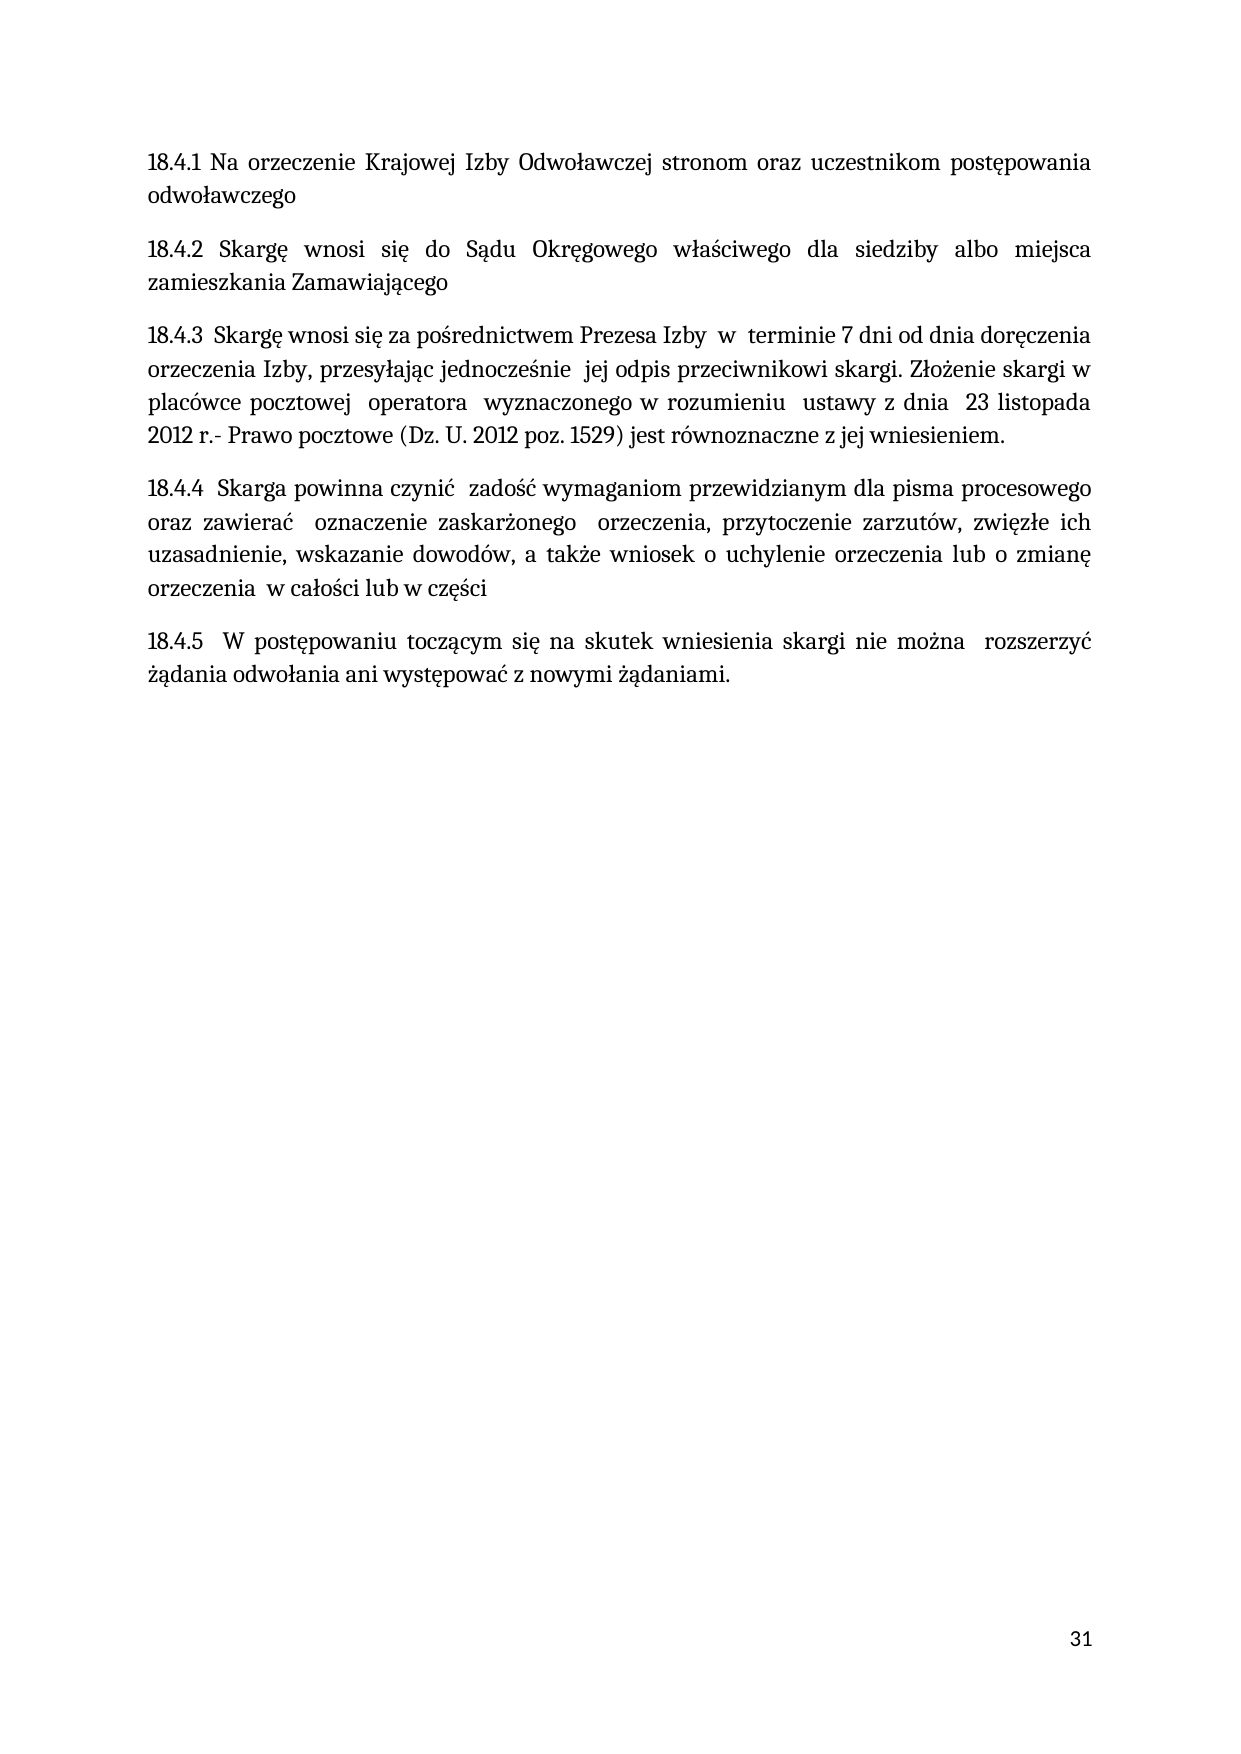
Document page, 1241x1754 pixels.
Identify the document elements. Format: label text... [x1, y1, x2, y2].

text 18.4.1 Na orzeczenie Krajowej Izby Odwoławczej stronom oraz uczestnikom postępowania odwoławczego [148, 148, 1092, 209]
text 18.4.5 W postępowaniu toczącym się na skutek wniesienia skargi nie można rozszerzyć żądania odwołania ani występować z nowymi żądaniami. [89, 627, 1092, 689]
text 18.4.3 Skargę wnosi się za pośrednictwem Prezesa Izby w terminie 7 dni od dnia doręczenia orzeczenia Izby, przesyłając jednocześnie jej odpis przeciwnikowi skargi. Złożenie skargi w placówce pocztowej operatora wyznaczonego w rozumieniu ustawy z dnia 23 listopada 2012 r.- Prawo pocztowe (Dz. U. 2012 poz. 1529) jest równoznaczne z jej wniesieniem. [148, 321, 1092, 449]
text 18.4.2 Skargę wnosi się do Sądu Okręgowego właściwego dla siedziby albo miejsca zamieszkania Zamawiającego [148, 234, 1092, 296]
text 18.4.4 Skarga powinna czynić zadość wymaganiom przewidzianym dla pisma procesowego oraz zawierać oznaczenie zaskarżonego orzeczenia, przytoczenie zarzutów, zwięzłe ich uzasadnienie, wskazanie dowodów, a także wniosek o uchylenie orzeczenia lub o zmianę orzeczenia w całości lub w części [89, 474, 1092, 602]
